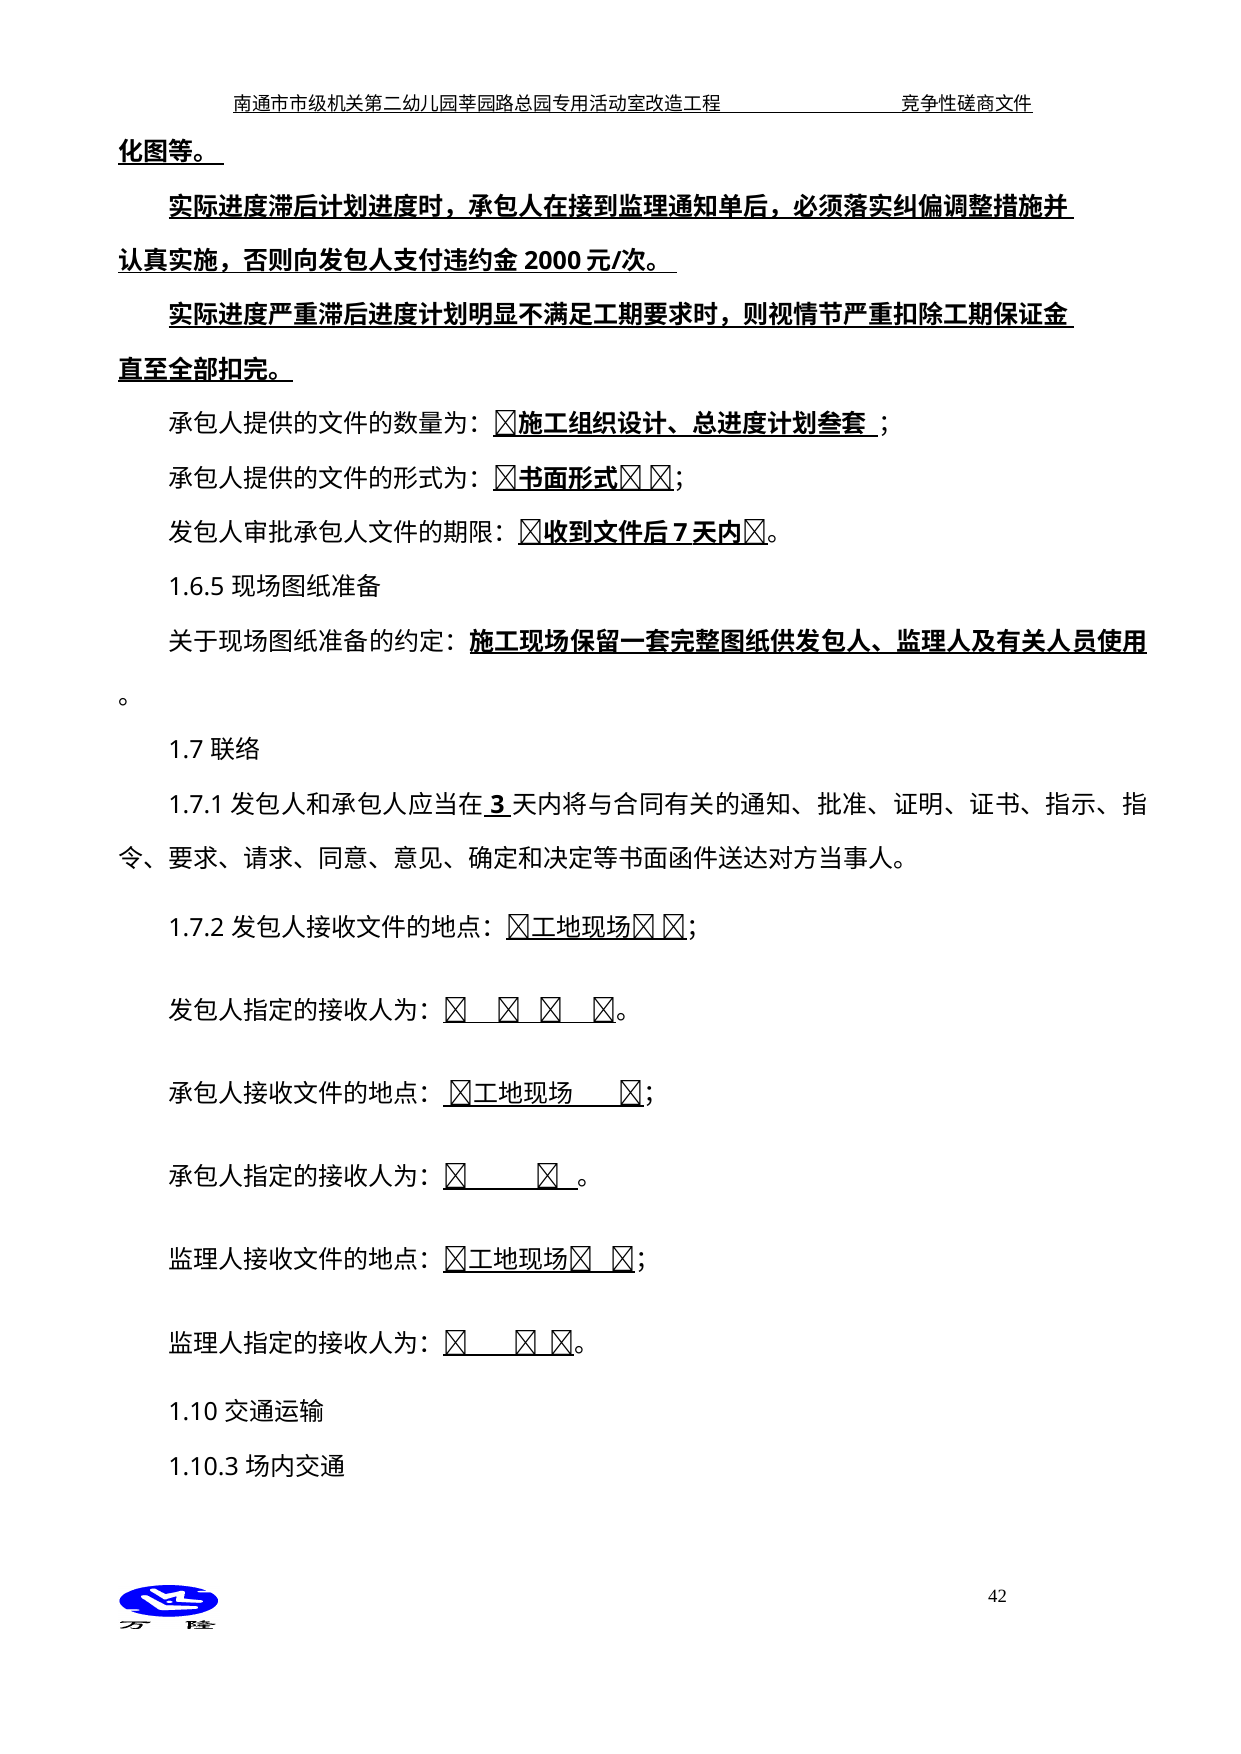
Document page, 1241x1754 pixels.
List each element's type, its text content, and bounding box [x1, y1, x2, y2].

text 1.7 联络 [118, 730, 1147, 766]
text 承包人指定的接收人为：  。 [118, 1142, 1147, 1207]
text 承包人提供的文件的形式为：书面形式 ； [118, 458, 1147, 494]
text 化图等。 [118, 132, 1147, 168]
text 直至全部扣完。 [118, 349, 1147, 386]
text 承包人提供的文件的数量为：施工组织设计、总进度计划叁套 ； [118, 404, 1147, 440]
text 监理人指定的接收人为：  。 [118, 1309, 1147, 1374]
picture [118, 1585, 220, 1629]
text 1.7.2 发包人接收文件的地点：工地现场 ； [118, 893, 1147, 958]
text 1.10 交通运输 [118, 1392, 1147, 1428]
text 承包人接收文件的地点： 工地现场 ； [118, 1059, 1147, 1124]
text 1.7.1发包人和承包人应当在 3 天内将与合同有关的通知、批准、证明、证书、指示、指令、要求、请求、同意、意见、确定和决定等书面函件送达对方当事人。 [118, 784, 1147, 875]
text 实际进度滞后计划进度时，承包人在接到监理通知单后，必须落实纠偏调整措施并 [118, 186, 1147, 222]
text 发包人指定的接收人为：   。 [118, 976, 1147, 1041]
text 认真实施，否则向发包人支付违约金 2000元/次。 [118, 241, 1147, 277]
text 1.10.3 场内交通 [118, 1446, 1147, 1482]
text 监理人接收文件的地点：工地现场 ； [118, 1226, 1147, 1291]
text 关于现场图纸准备的约定：施工现场保留一套完整图纸供发包人、监理人及有关人员使用 。 [118, 621, 1147, 712]
text 1.6.5 现场图纸准备 [118, 567, 1147, 603]
text 发包人审批承包人文件的期限：收到文件后7天内。 [118, 512, 1147, 549]
text 实际进度严重滞后进度计划明显不满足工期要求时，则视情节严重扣除工期保证金 [118, 295, 1147, 331]
